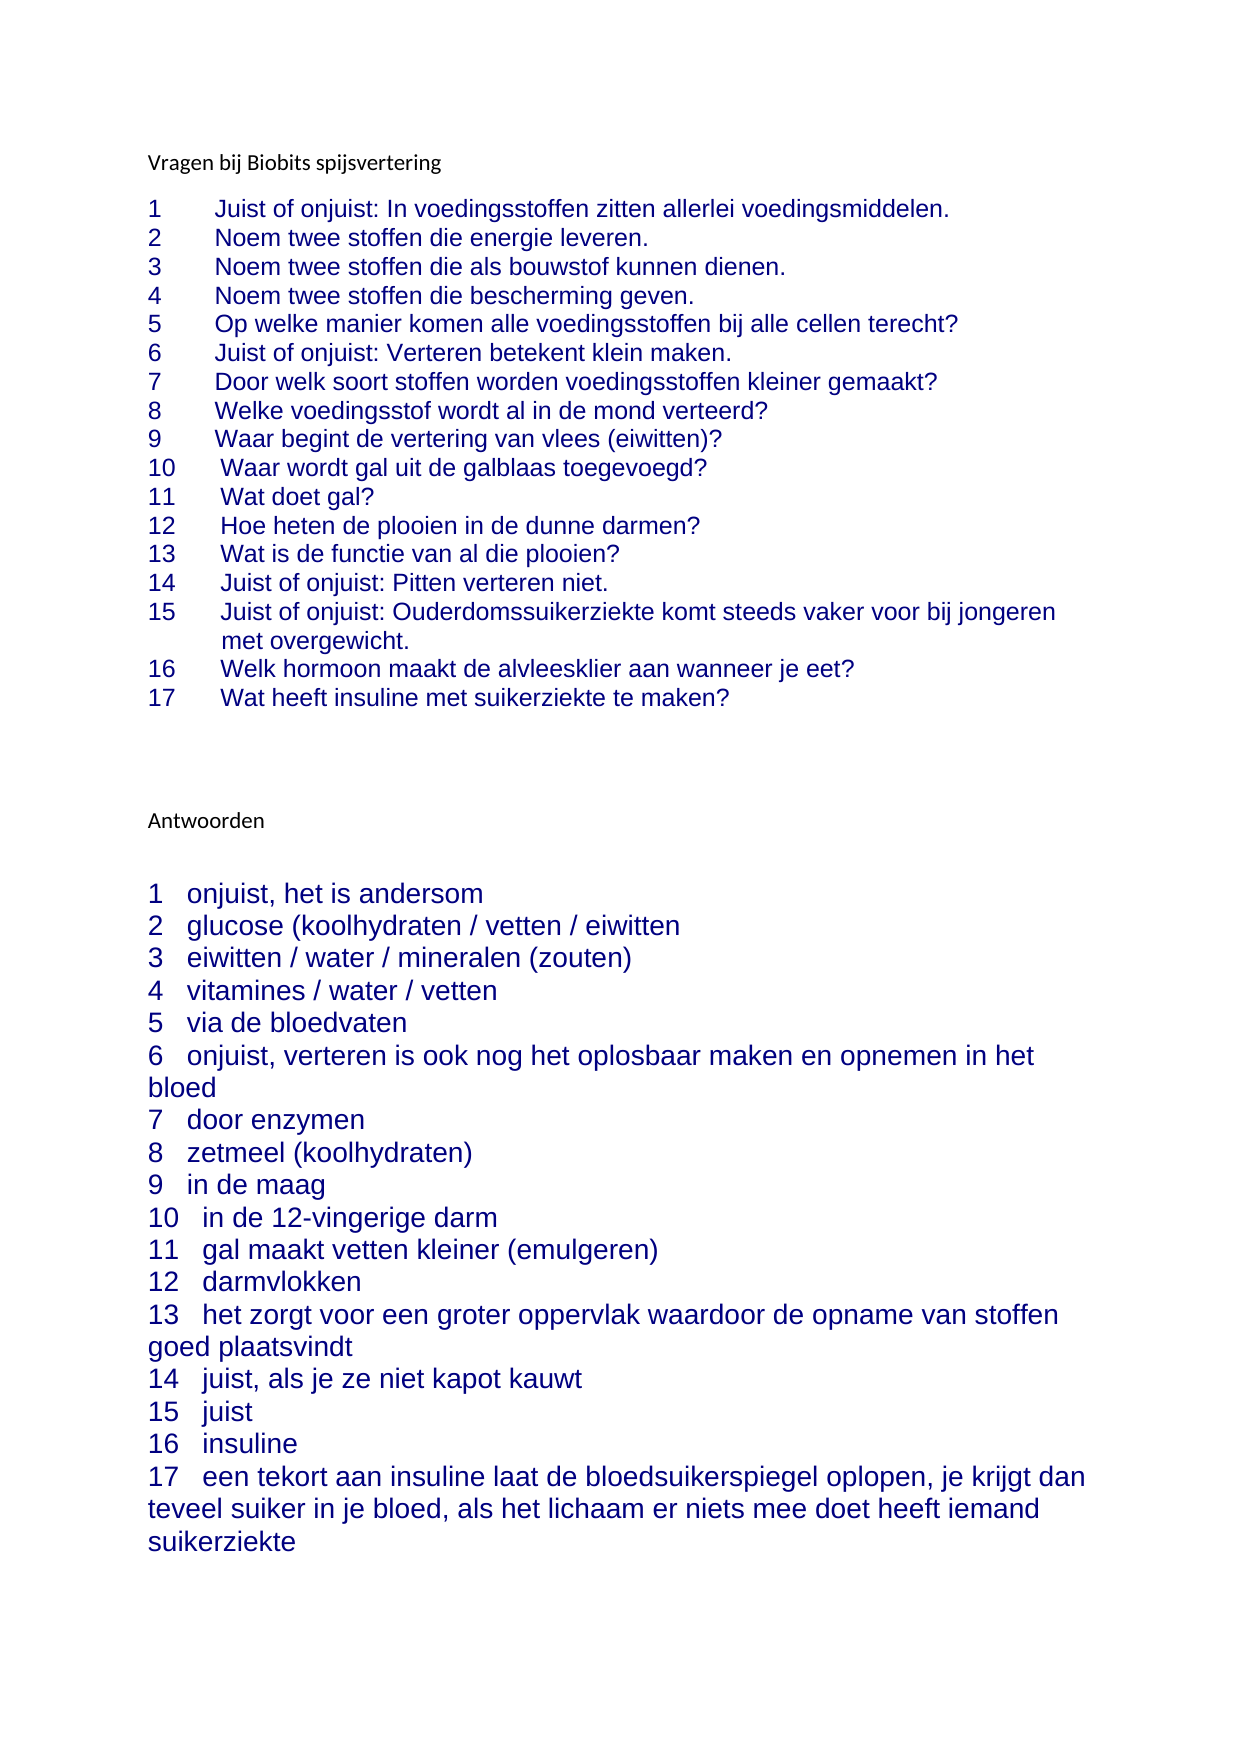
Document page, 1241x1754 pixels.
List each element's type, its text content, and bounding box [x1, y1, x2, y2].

text 15 Juist of onjuist: Ouderdomssuikerziekte komt steeds vaker voor bij jongeren met overgewicht. [148, 597, 1093, 654]
text 9 Waar begint de vertering van vlees (eiwitten)? [148, 424, 1093, 453]
text 16 Welk hormoon maakt de alvleesklier aan wanneer je eet? [148, 654, 1093, 683]
text 13 het zorgt voor een groter oppervlak waardoor de opname van stoffen goed plaatsvindt [148, 1298, 1093, 1362]
text 13 Wat is de functie van al die plooien? [148, 539, 1093, 568]
text 17 een tekort aan insuline laat de bloedsuikerspiegel oplopen, je krijgt dan teveel suiker in je bloed, als het lichaam er niets mee doet heeft iemand suikerziekte [148, 1460, 1093, 1557]
text 15 juist [148, 1395, 1093, 1427]
text 10 in de 12-vingerige darm [148, 1201, 1093, 1233]
text 8 Welke voedingsstof wordt al in de mond verteerd? [148, 396, 1093, 424]
text 11 Wat doet gal? [148, 482, 1093, 511]
text 14 juist, als je ze niet kapot kauwt [148, 1362, 1093, 1395]
text 5 via de bloedvaten [148, 1006, 1093, 1038]
text 1 onjuist, het is andersom [148, 877, 1093, 909]
text 7 Door welk soort stoffen worden voedingsstoffen kleiner gemaakt? [148, 367, 1093, 396]
text 6 onjuist, verteren is ook nog het oplosbaar maken en opnemen in het bloed [148, 1038, 1093, 1103]
text 4 Noem twee stoffen die bescherming geven. [148, 281, 1093, 309]
text 14 Juist of onjuist: Pitten verteren niet. [148, 568, 1093, 597]
text 1 Juist of onjuist: In voedingsstoffen zitten allerlei voedingsmiddelen. [148, 194, 1093, 223]
text 3 eiwitten / water / mineralen (zouten) [148, 941, 1093, 974]
text 8 zetmeel (koolhydraten) [148, 1136, 1093, 1168]
text 12 Hoe heten de plooien in de dunne darmen? [148, 511, 1093, 539]
text 6 Juist of onjuist: Verteren betekent klein maken. [148, 338, 1093, 367]
text 9 in de maag [148, 1168, 1093, 1201]
text 12 darmvlokken [148, 1265, 1093, 1298]
text 16 insuline [148, 1427, 1093, 1460]
text 2 Noem twee stoffen die energie leveren. [148, 223, 1093, 252]
text 3 Noem twee stoffen die als bouwstof kunnen dienen. [148, 252, 1093, 281]
text 7 door enzymen [148, 1103, 1093, 1136]
text 2 glucose (koolhydraten / vetten / eiwitten [148, 909, 1093, 941]
text Antwoorden [148, 806, 1093, 834]
text 10 Waar wordt gal uit de galblaas toegevoegd? [148, 453, 1093, 482]
text 17 Wat heeft insuline met suikerziekte te maken? [148, 683, 1093, 712]
text 11 gal maakt vetten kleiner (emulgeren) [148, 1233, 1093, 1265]
text 4 vitamines / water / vetten [148, 974, 1093, 1006]
text Vragen bij Biobits spijsvertering [148, 148, 1093, 176]
text 5 Op welke manier komen alle voedingsstoffen bij alle cellen terecht? [148, 309, 1093, 338]
